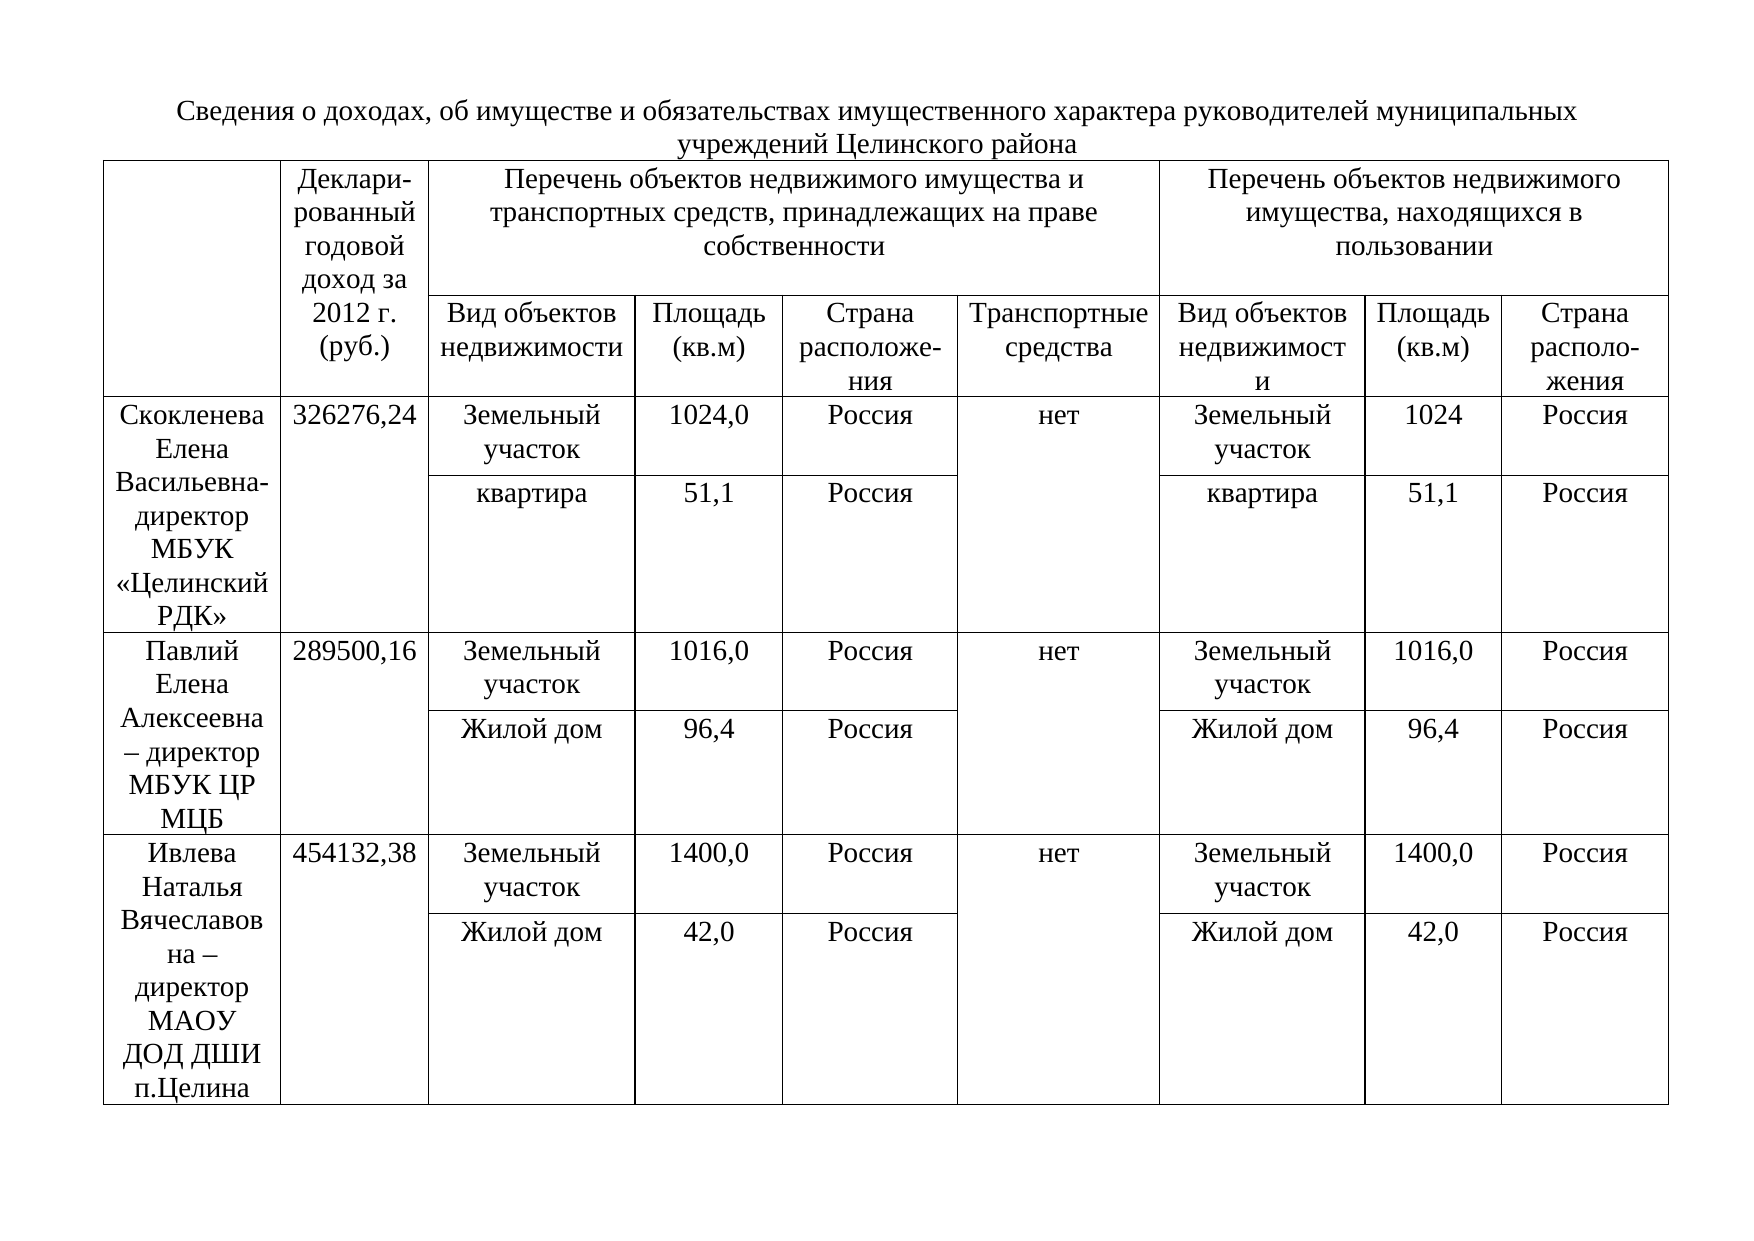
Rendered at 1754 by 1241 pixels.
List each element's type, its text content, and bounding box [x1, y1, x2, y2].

table_cell Россия [783, 914, 957, 1104]
table_cell Россия [783, 397, 957, 474]
table_cell 289500,16 [281, 633, 428, 834]
table_cell Россия [783, 835, 957, 913]
table_header Перечень объектов недвижимого имущества, находящихся в пользовании [1160, 161, 1668, 294]
table_cell Скокленева Елена Васильевна- директор МБУК «Целинский РДК» [104, 397, 280, 632]
table_cell 42,0 [636, 914, 782, 1104]
table_cell Земельный участок [1160, 835, 1364, 913]
table_cell квартира [1160, 476, 1364, 632]
table_cell Жилой дом [1160, 914, 1364, 1104]
table_cell Россия [1502, 914, 1668, 1104]
table_cell Страна располо-жения [1502, 296, 1668, 396]
table_cell Россия [1502, 835, 1668, 913]
table_header [104, 161, 280, 396]
table_header Деклари-рованный годовой доход за 2012 г. (руб.) [281, 161, 428, 396]
table_cell нет [958, 397, 1159, 632]
table_cell 51,1 [1366, 476, 1501, 632]
table_cell Транспортные средства [958, 296, 1159, 396]
table_cell 51,1 [636, 476, 782, 632]
table_cell Вид объектов недвижимости [429, 296, 634, 396]
table_cell Россия [1502, 476, 1668, 632]
table_cell 1024,0 [636, 397, 782, 474]
table_cell 1016,0 [636, 633, 782, 710]
table_cell нет [958, 633, 1159, 834]
table_cell 96,4 [636, 711, 782, 834]
table_cell Страна расположе-ния [783, 296, 957, 396]
table_cell Вид объектов недвижимости [1160, 296, 1364, 396]
table_cell 1400,0 [636, 835, 782, 913]
table_cell Жилой дом [1160, 711, 1364, 834]
table_cell нет [958, 835, 1159, 1104]
table_cell 454132,38 [281, 835, 428, 1104]
text Сведения о доходах, об имуществе и обязательствах имущественного характера руководителей муниципальных учреждений Целинского района [118, 93, 1636, 160]
table_header Перечень объектов недвижимого имущества и транспортных средств, принадлежащих на праве собственности [429, 161, 1159, 294]
table_cell Россия [783, 476, 957, 632]
table_cell Земельный участок [429, 633, 634, 710]
table_cell Земельный участок [429, 835, 634, 913]
table_cell Земельный участок [1160, 633, 1364, 710]
table_cell Ивлева Наталья Вячеславовна – директор МАОУ ДОД ДШИ п.Целина [104, 835, 280, 1104]
table_cell Россия [783, 711, 957, 834]
table_cell 42,0 [1366, 914, 1501, 1104]
table_cell Павлий Елена Алексеевна – директор МБУК ЦР МЦБ [104, 633, 280, 834]
table_cell 1400,0 [1366, 835, 1501, 913]
table_cell 1024 [1366, 397, 1501, 474]
table_cell Россия [1502, 633, 1668, 710]
table_cell 326276,24 [281, 397, 428, 632]
table_cell 1016,0 [1366, 633, 1501, 710]
table_cell Площадь (кв.м) [1366, 296, 1501, 396]
table_cell Россия [1502, 711, 1668, 834]
table_cell Жилой дом [429, 711, 634, 834]
table_cell Россия [1502, 397, 1668, 474]
table_cell Земельный участок [1160, 397, 1364, 474]
table_cell 96,4 [1366, 711, 1501, 834]
table_cell Земельный участок [429, 397, 634, 474]
table_cell Жилой дом [429, 914, 634, 1104]
table_cell Площадь (кв.м) [636, 296, 782, 396]
table_cell Россия [783, 633, 957, 710]
table_cell квартира [429, 476, 634, 632]
